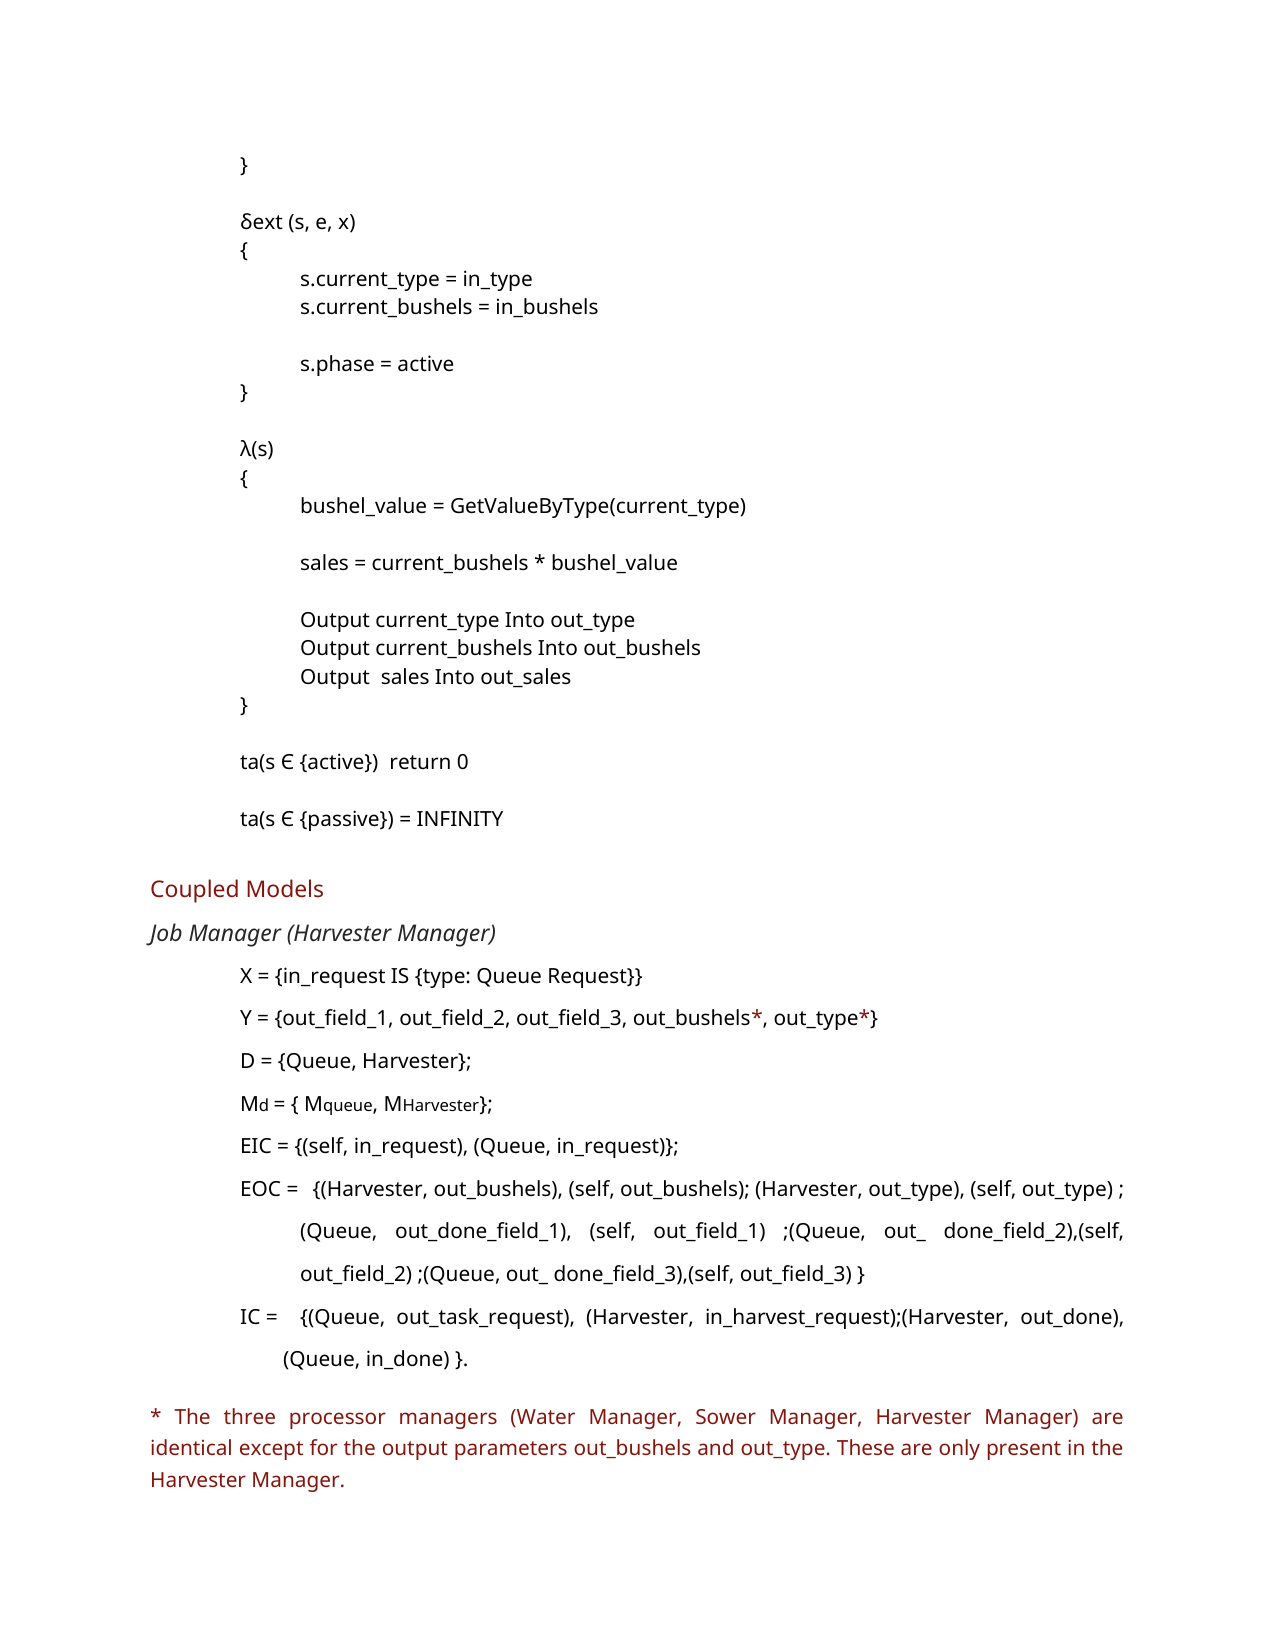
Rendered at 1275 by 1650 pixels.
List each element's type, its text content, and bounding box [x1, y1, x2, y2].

text Output sales Into out_sales [255, 662, 1125, 690]
text δext (s, e, x) [195, 207, 1125, 235]
text { [195, 235, 1125, 264]
text Output current_type Into out_type [255, 605, 1125, 633]
text s.current_bushels = in_bushels [255, 292, 1125, 321]
text sales = current_bushels * bushel_value [195, 548, 1125, 577]
text ta(s Є {active}) return 0 [195, 747, 1125, 776]
text Y = {out_field_1, out_field_2, out_field_3, out_bushels*, out_type*} [195, 1003, 1125, 1032]
text Md = { Mqueue, MHarvester}; [195, 1089, 1125, 1117]
text * The three processor managers (Water Manager, Sower Manager, Harvester Manager) are identical except for the output parameters out_bushels and out_type. These are only present in the Harvester Manager. [150, 1399, 1125, 1493]
text s.phase = active [227, 349, 1125, 377]
subtitle Job Manager (Harvester Manager) [150, 917, 1125, 948]
text EOC = {(Harvester, out_bushels), (self, out_bushels); (Harvester, out_type), (self, out_type) ;(Queue, out_done_field_1), (self, out_field_1) ;(Queue, out_ done_field_2),(self, out_field_2) ;(Queue, out_ done_field_3),(self, out_field_3) } [240, 1174, 1125, 1288]
text bushel_value = GetValueByType(current_type) [195, 491, 1125, 520]
text ta(s Є {passive}) = INFINITY [195, 804, 1125, 832]
text s.current_type = in_type [195, 264, 1125, 292]
text } [195, 377, 1125, 406]
text IC = {(Queue, out_task_request), (Harvester, in_harvest_request);(Harvester, out_done),(Queue, in_done) }. [240, 1302, 1125, 1373]
text Output current_bushels Into out_bushels [255, 633, 1125, 662]
text X = {in_request IS {type: Queue Request}} [195, 961, 1125, 989]
text } [195, 690, 1125, 719]
text λ(s) [195, 434, 1125, 463]
text D = {Queue, Harvester}; [195, 1046, 1125, 1074]
text { [195, 463, 1125, 491]
text EIC = {(self, in_request), (Queue, in_request)}; [195, 1131, 1125, 1160]
subtitle Coupled Models [150, 873, 1125, 905]
text } [195, 150, 1125, 178]
